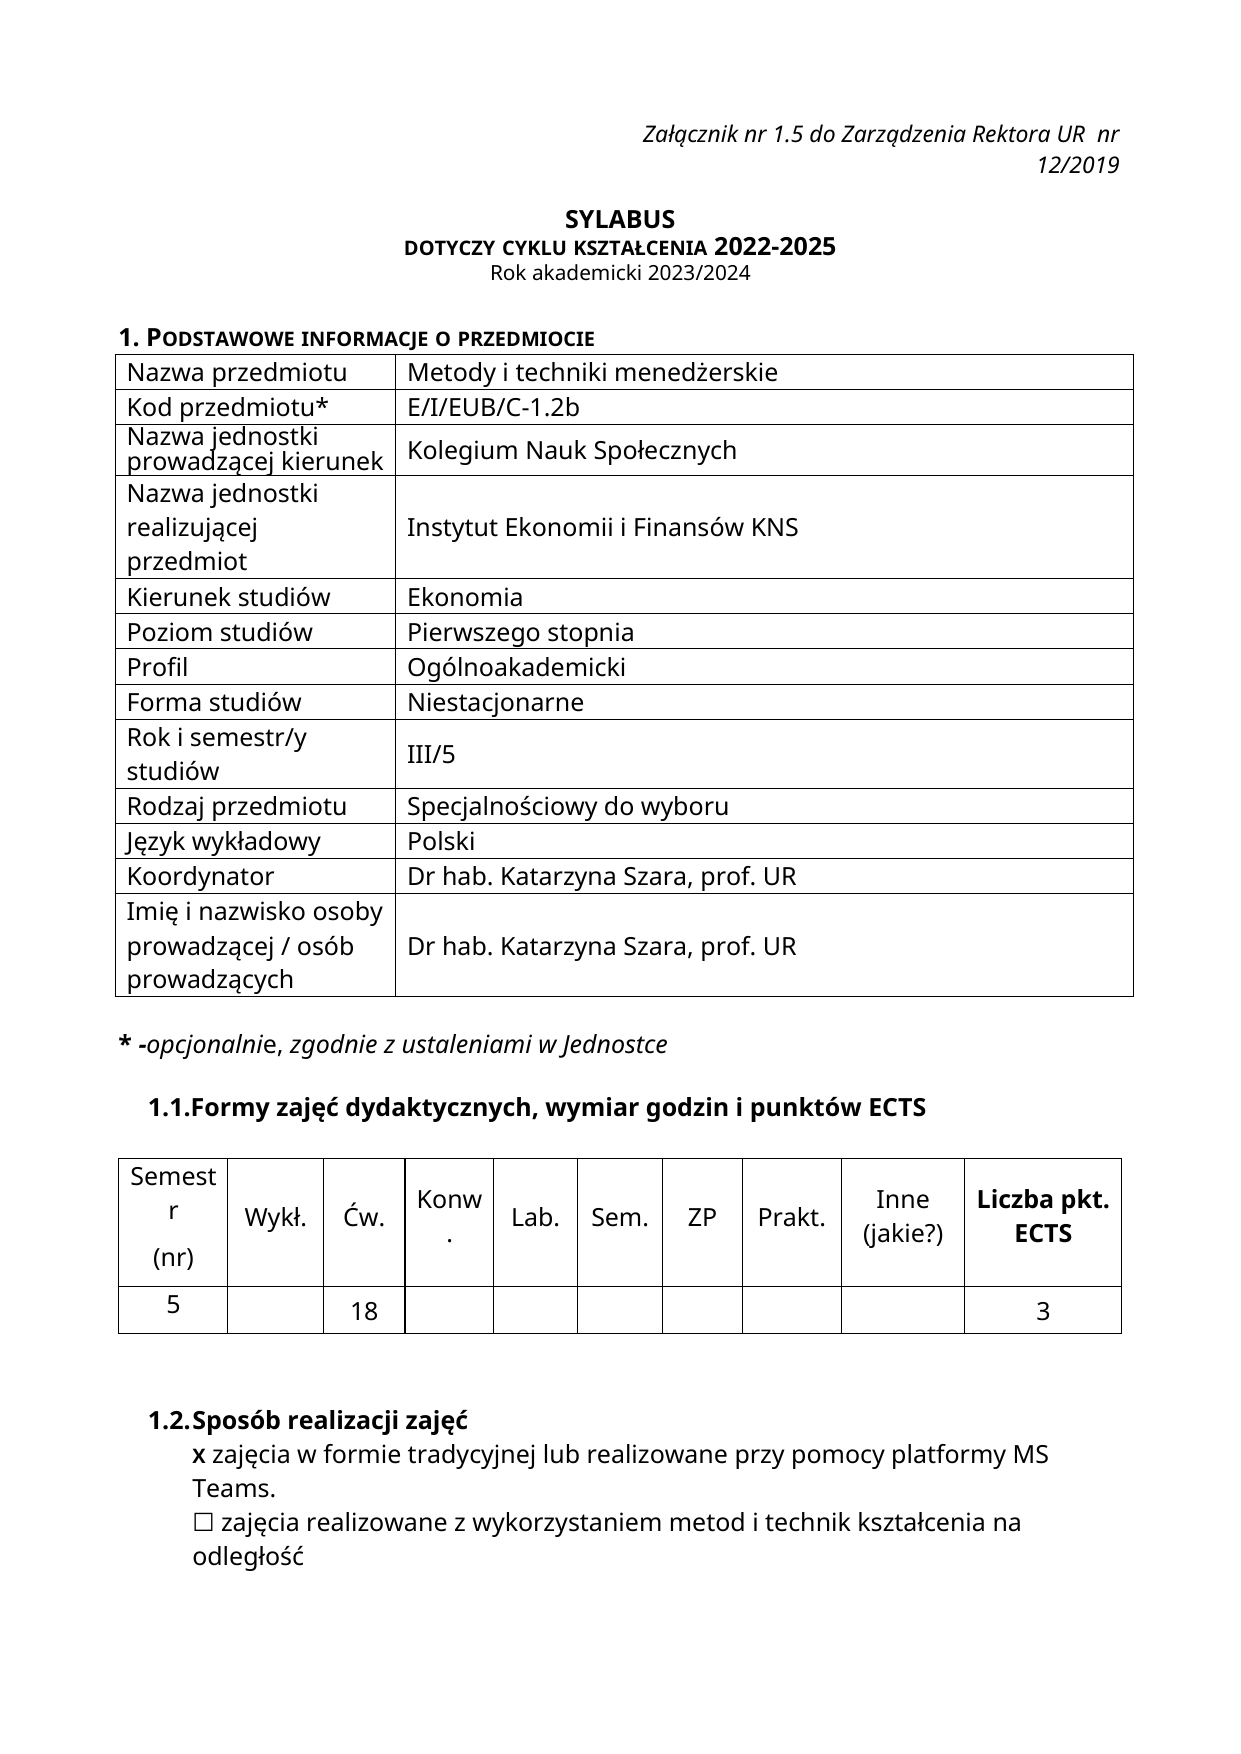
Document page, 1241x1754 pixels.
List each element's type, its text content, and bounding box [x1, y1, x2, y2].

text x zajęcia w formie tradycyjnej lub realizowane przy pomocy platformy MS Teams. [192, 1436, 1122, 1504]
table_cell Poziom studiów [116, 614, 395, 648]
table_cell Ekonomia [396, 579, 1133, 613]
table_header Ćw. [324, 1159, 404, 1286]
table_cell Specjalnościowy do wyboru [396, 789, 1133, 823]
table_cell [743, 1287, 841, 1333]
table_cell [578, 1287, 662, 1333]
table_cell Forma studiów [116, 685, 395, 718]
table_header Metody i techniki menedżerskie [396, 355, 1133, 389]
table_cell Kierunek studiów [116, 579, 395, 613]
table_cell 3 [965, 1287, 1121, 1333]
text 1. Podstawowe informacje o przedmiocie [118, 319, 1122, 354]
text ☐ zajęcia realizowane z wykorzystaniem metod i technik kształcenia na odległość [192, 1504, 1122, 1573]
table_header Liczba pkt. ECTS [965, 1159, 1121, 1286]
text SYLABUS [118, 201, 1122, 236]
table_cell Rok i semestr/y studiów [116, 720, 395, 788]
table_cell [494, 1287, 577, 1333]
table_header Konw. [406, 1159, 493, 1286]
text 1.1.Formy zajęć dydaktycznych, wymiar godzin i punktów ECTS [148, 1090, 1122, 1124]
table_cell 5 [119, 1287, 227, 1333]
table_cell Koordynator [116, 859, 395, 893]
table_cell Rodzaj przedmiotu [116, 789, 395, 823]
table_header Wykł. [228, 1159, 323, 1286]
table_cell III/5 [396, 720, 1133, 788]
table_cell Język wykładowy [116, 824, 395, 858]
table_cell Profil [116, 649, 395, 683]
table_cell Nazwa jednostki prowadzącej kierunek [116, 425, 395, 475]
table_cell Pierwszego stopnia [396, 614, 1133, 648]
table_cell Kod przedmiotu* [116, 390, 395, 424]
table_cell [228, 1287, 323, 1333]
table_cell E/I/EUB/C-1.2b [396, 390, 1133, 424]
table_header Prakt. [743, 1159, 841, 1286]
table_cell Kolegium Nauk Społecznych [396, 425, 1133, 475]
text Rok akademicki 2023/2024 [118, 261, 1122, 286]
table_cell Nazwa jednostki realizującej przedmiot [116, 476, 395, 578]
table_cell [842, 1287, 964, 1333]
table_header Inne (jakie?) [842, 1159, 964, 1286]
table_cell [663, 1287, 742, 1333]
table_cell Imię i nazwisko osoby prowadzącej / osób prowadzących [116, 894, 395, 996]
table_cell Dr hab. Katarzyna Szara, prof. UR [396, 894, 1133, 996]
table_header Sem. [578, 1159, 662, 1286]
table_cell Ogólnoakademicki [396, 649, 1133, 683]
table_header Nazwa przedmiotu [116, 355, 395, 389]
text dotyczy cyklu kształcenia 2022-2025 [118, 236, 1122, 261]
table_cell Dr hab. Katarzyna Szara, prof. UR [396, 859, 1133, 893]
table_header Semestr (nr) [119, 1159, 227, 1286]
table_cell Niestacjonarne [396, 685, 1133, 718]
table_cell 18 [324, 1287, 404, 1333]
table_header ZP [663, 1159, 742, 1286]
table_header Lab. [494, 1159, 577, 1286]
table_cell Instytut Ekonomii i Finansów KNS [396, 476, 1133, 578]
text 1.2. Sposób realizacji zajęć [148, 1402, 1122, 1436]
text Załącznik nr 1.5 do Zarządzenia Rektora UR nr 12/2019 [118, 118, 1122, 181]
text * -opcjonalnie, zgodnie z ustaleniami w Jednostce [118, 1026, 1122, 1061]
table_cell Polski [396, 824, 1133, 858]
table_cell [406, 1287, 493, 1333]
